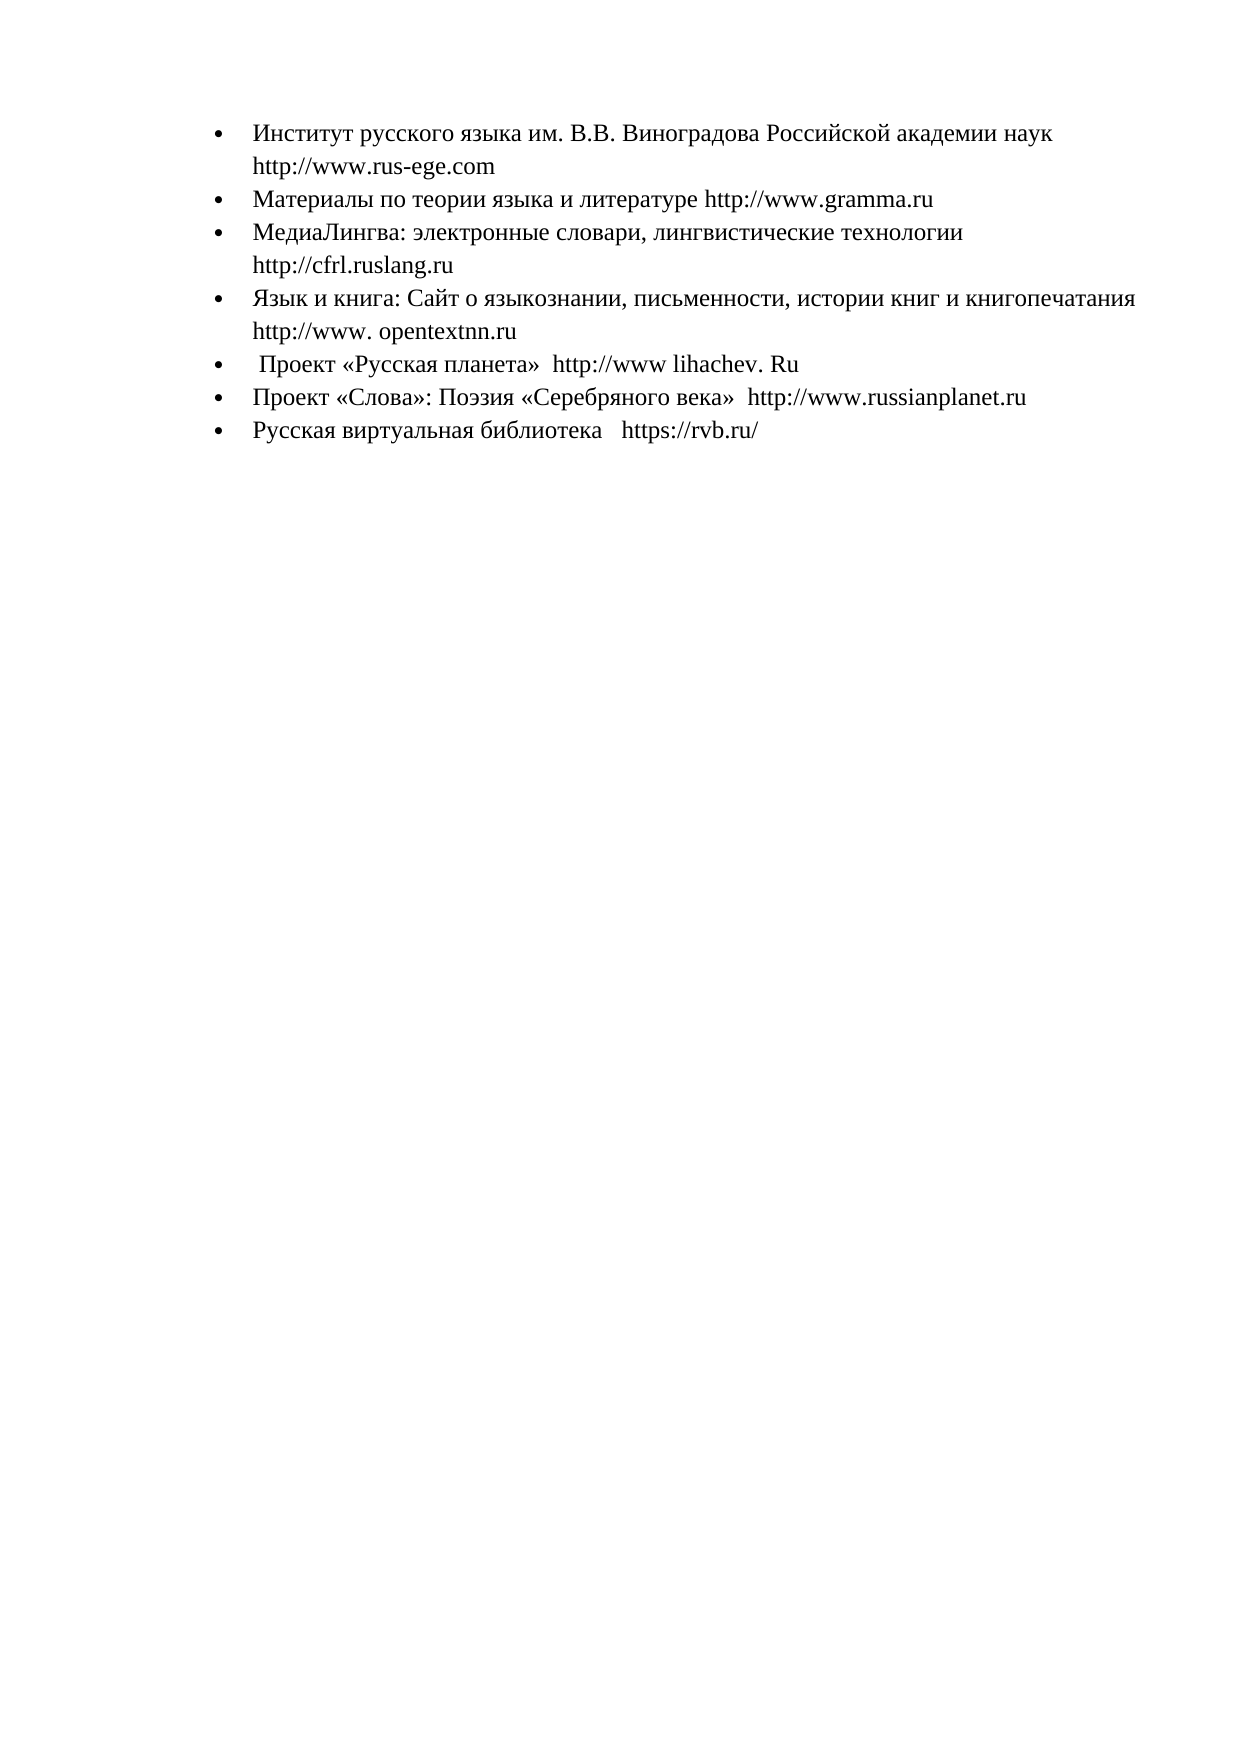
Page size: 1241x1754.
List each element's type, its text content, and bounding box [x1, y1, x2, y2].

list Проект «Русская планета» http://www lihachev. Ru [215, 349, 1152, 378]
list Материалы по теории языка и литературе http://www.gramma.ru [215, 184, 1152, 213]
list Язык и книга: Сайт о языкознании, письменности, истории книг и книгопечатания http://www. opentextnn.ru [215, 283, 1152, 345]
list МедиаЛингва: электронные словари, лингвистические технологии http://cfrl.ruslang.ru [215, 217, 1152, 279]
list Институт русского языка им. В.В. Виноградова Российской академии наук http://www.rus-ege.com [215, 118, 1152, 180]
list Проект «Слова»: Поэзия «Серебряного века» http://www.russianplanet.ru [215, 382, 1152, 411]
list Русская виртуальная библиотека https://rvb.ru/ [215, 415, 1152, 444]
